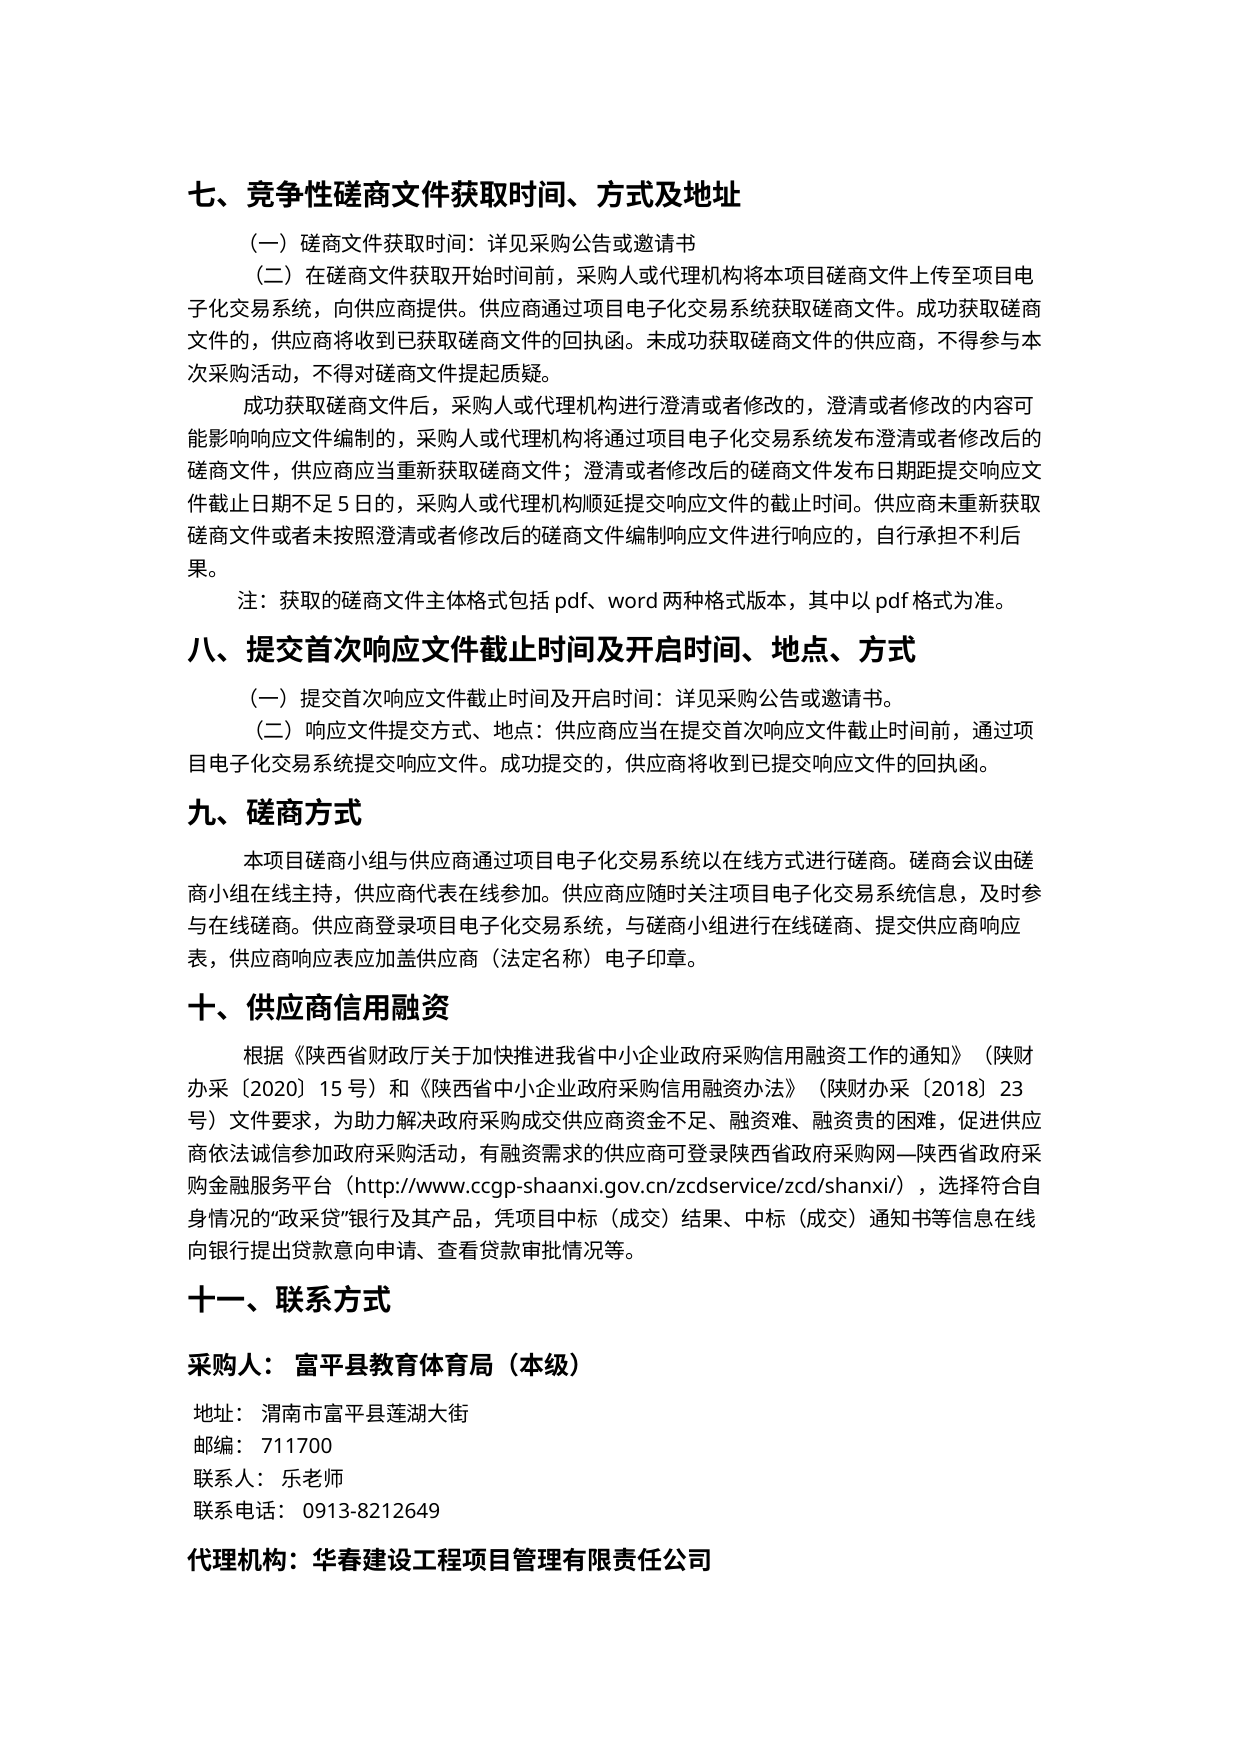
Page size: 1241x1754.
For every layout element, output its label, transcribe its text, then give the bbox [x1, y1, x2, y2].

text （一）提交首次响应文件截止时间及开启时间：详见采购公告或邀请书。 [187, 682, 1053, 714]
text 十一、联系方式 [187, 1267, 1053, 1332]
text 联系电话： 0913-8212649 [187, 1494, 1053, 1527]
text 九、磋商方式 [187, 779, 1053, 844]
text （二）在磋商文件获取开始时间前，采购人或代理机构将本项目磋商文件上传至项目电子化交易系统，向供应商提供。供应商通过项目电子化交易系统获取磋商文件。成功获取磋商文件的，供应商将收到已获取磋商文件的回执函。未成功获取磋商文件的供应商，不得参与本次采购活动，不得对磋商文件提起质疑。 [187, 259, 1053, 389]
text 联系人： 乐老师 [187, 1462, 1053, 1494]
text 代理机构：华春建设工程项目管理有限责任公司 [187, 1527, 1053, 1592]
text 采购人： 富平县教育体育局（本级） [187, 1332, 1053, 1397]
text 成功获取磋商文件后，采购人或代理机构进行澄清或者修改的，澄清或者修改的内容可能影响响应文件编制的，采购人或代理机构将通过项目电子化交易系统发布澄清或者修改后的磋商文件，供应商应当重新获取磋商文件；澄清或者修改后的磋商文件发布日期距提交响应文件截止日期不足5日的，采购人或代理机构顺延提交响应文件的截止时间。供应商未重新获取磋商文件或者未按照澄清或者修改后的磋商文件编制响应文件进行响应的，自行承担不利后果。 [187, 389, 1053, 584]
text 七、竞争性磋商文件获取时间、方式及地址 [187, 162, 1053, 227]
text 注：获取的磋商文件主体格式包括pdf、word两种格式版本，其中以pdf格式为准。 [187, 584, 1053, 617]
text 十、供应商信用融资 [187, 974, 1053, 1039]
text 本项目磋商小组与供应商通过项目电子化交易系统以在线方式进行磋商。磋商会议由磋商小组在线主持，供应商代表在线参加。供应商应随时关注项目电子化交易系统信息，及时参与在线磋商。供应商登录项目电子化交易系统，与磋商小组进行在线磋商、提交供应商响应表，供应商响应表应加盖供应商（法定名称）电子印章。 [187, 844, 1053, 974]
text 邮编： 711700 [187, 1429, 1053, 1462]
text 八、提交首次响应文件截止时间及开启时间、地点、方式 [187, 617, 1053, 682]
text （一）磋商文件获取时间：详见采购公告或邀请书 [187, 227, 1053, 259]
text （二）响应文件提交方式、地点：供应商应当在提交首次响应文件截止时间前，通过项目电子化交易系统提交响应文件。成功提交的，供应商将收到已提交响应文件的回执函。 [187, 714, 1053, 779]
text 地址： 渭南市富平县莲湖大街 [187, 1397, 1053, 1429]
text 根据《陕西省财政厅关于加快推进我省中小企业政府采购信用融资工作的通知》（陕财办采〔2020〕15 号）和《陕西省中小企业政府采购信用融资办法》（陕财办采〔2018〕23 号）文件要求，为助力解决政府采购成交供应商资金不足、融资难、融资贵的困难，促进供应商依法诚信参加政府采购活动，有融资需求的供应商可登录陕西省政府采购网—陕西省政府采购金融服务平台（http://www.ccgp-shaanxi.gov.cn/zcdservice/zcd/shanxi/），选择符合自身情况的“政采贷”银行及其产品，凭项目中标（成交）结果、中标（成交）通知书等信息在线向银行提出贷款意向申请、查看贷款审批情况等。 [187, 1039, 1053, 1267]
